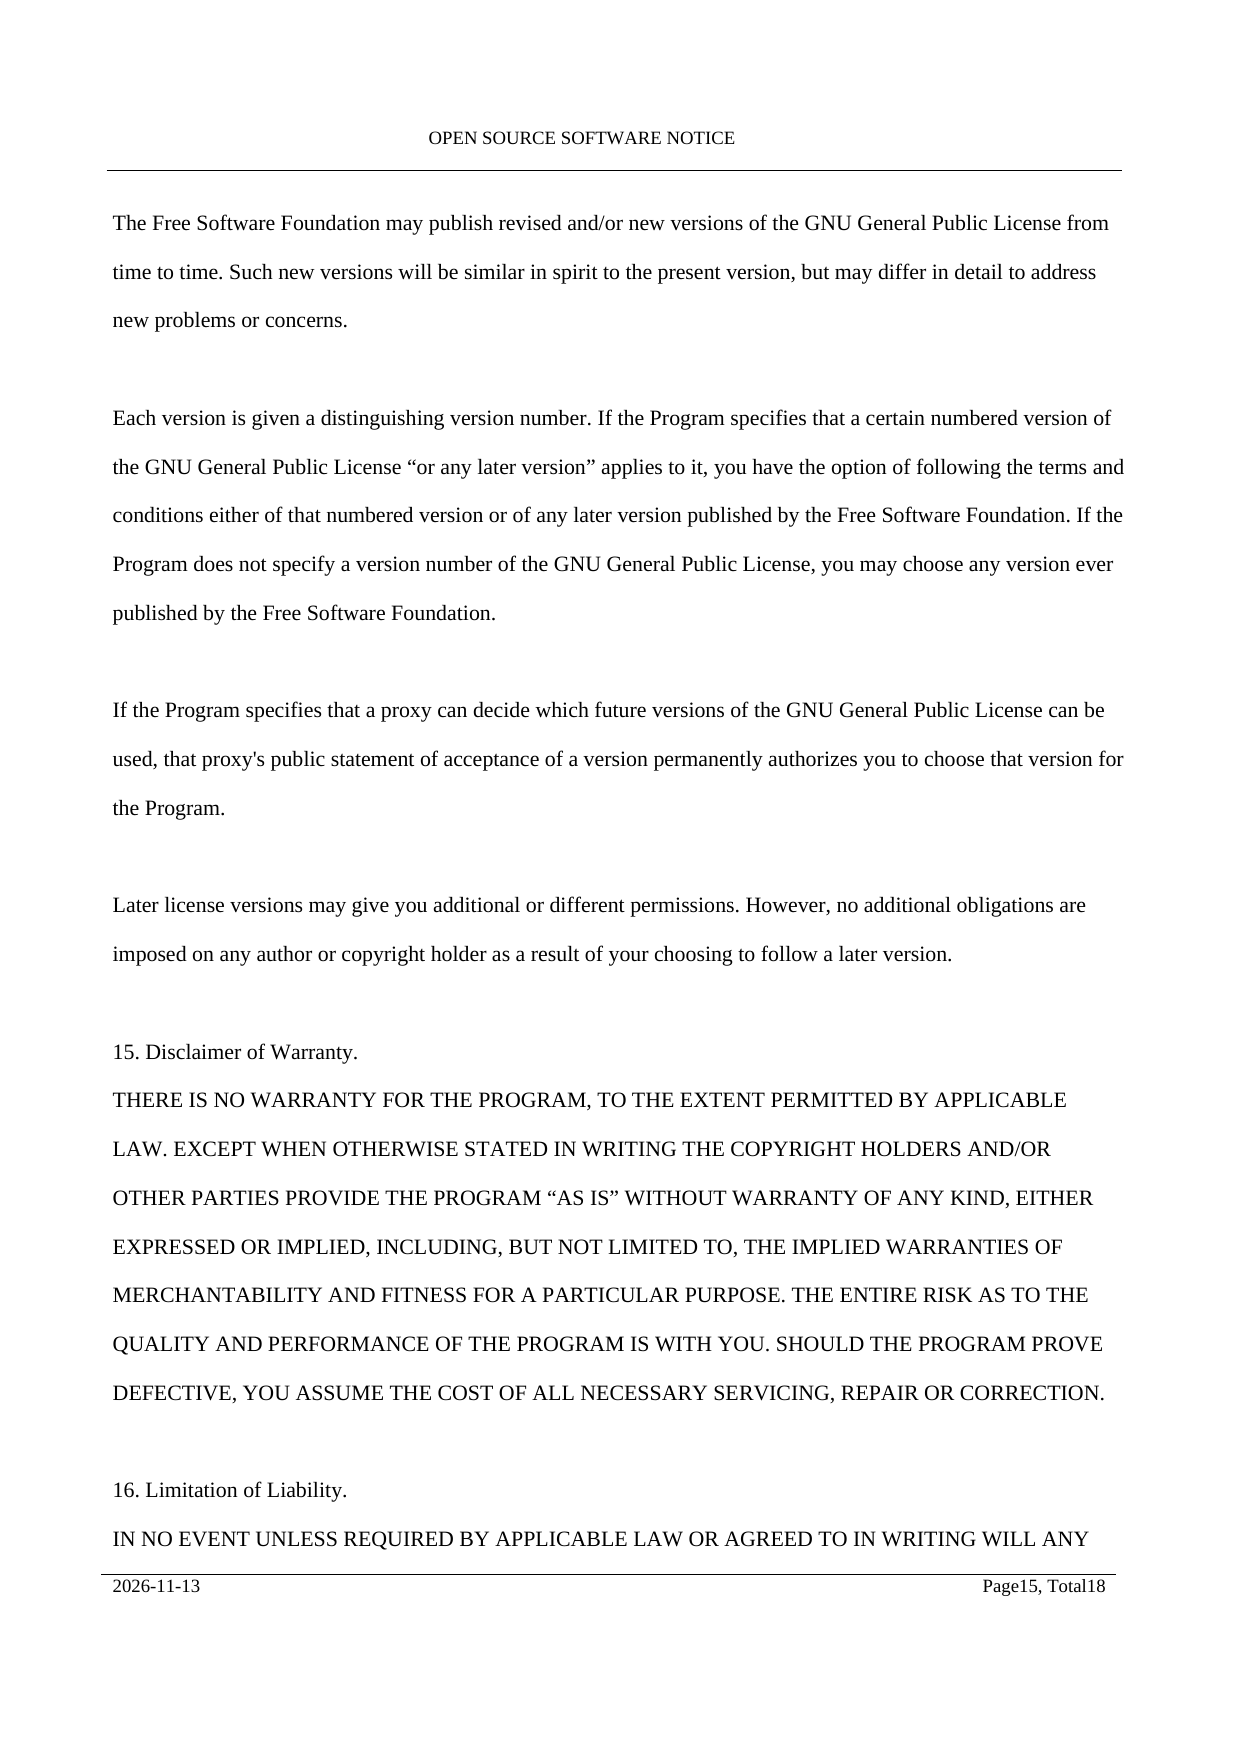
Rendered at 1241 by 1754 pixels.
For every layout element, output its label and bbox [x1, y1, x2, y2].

text [112, 206, 1128, 1555]
